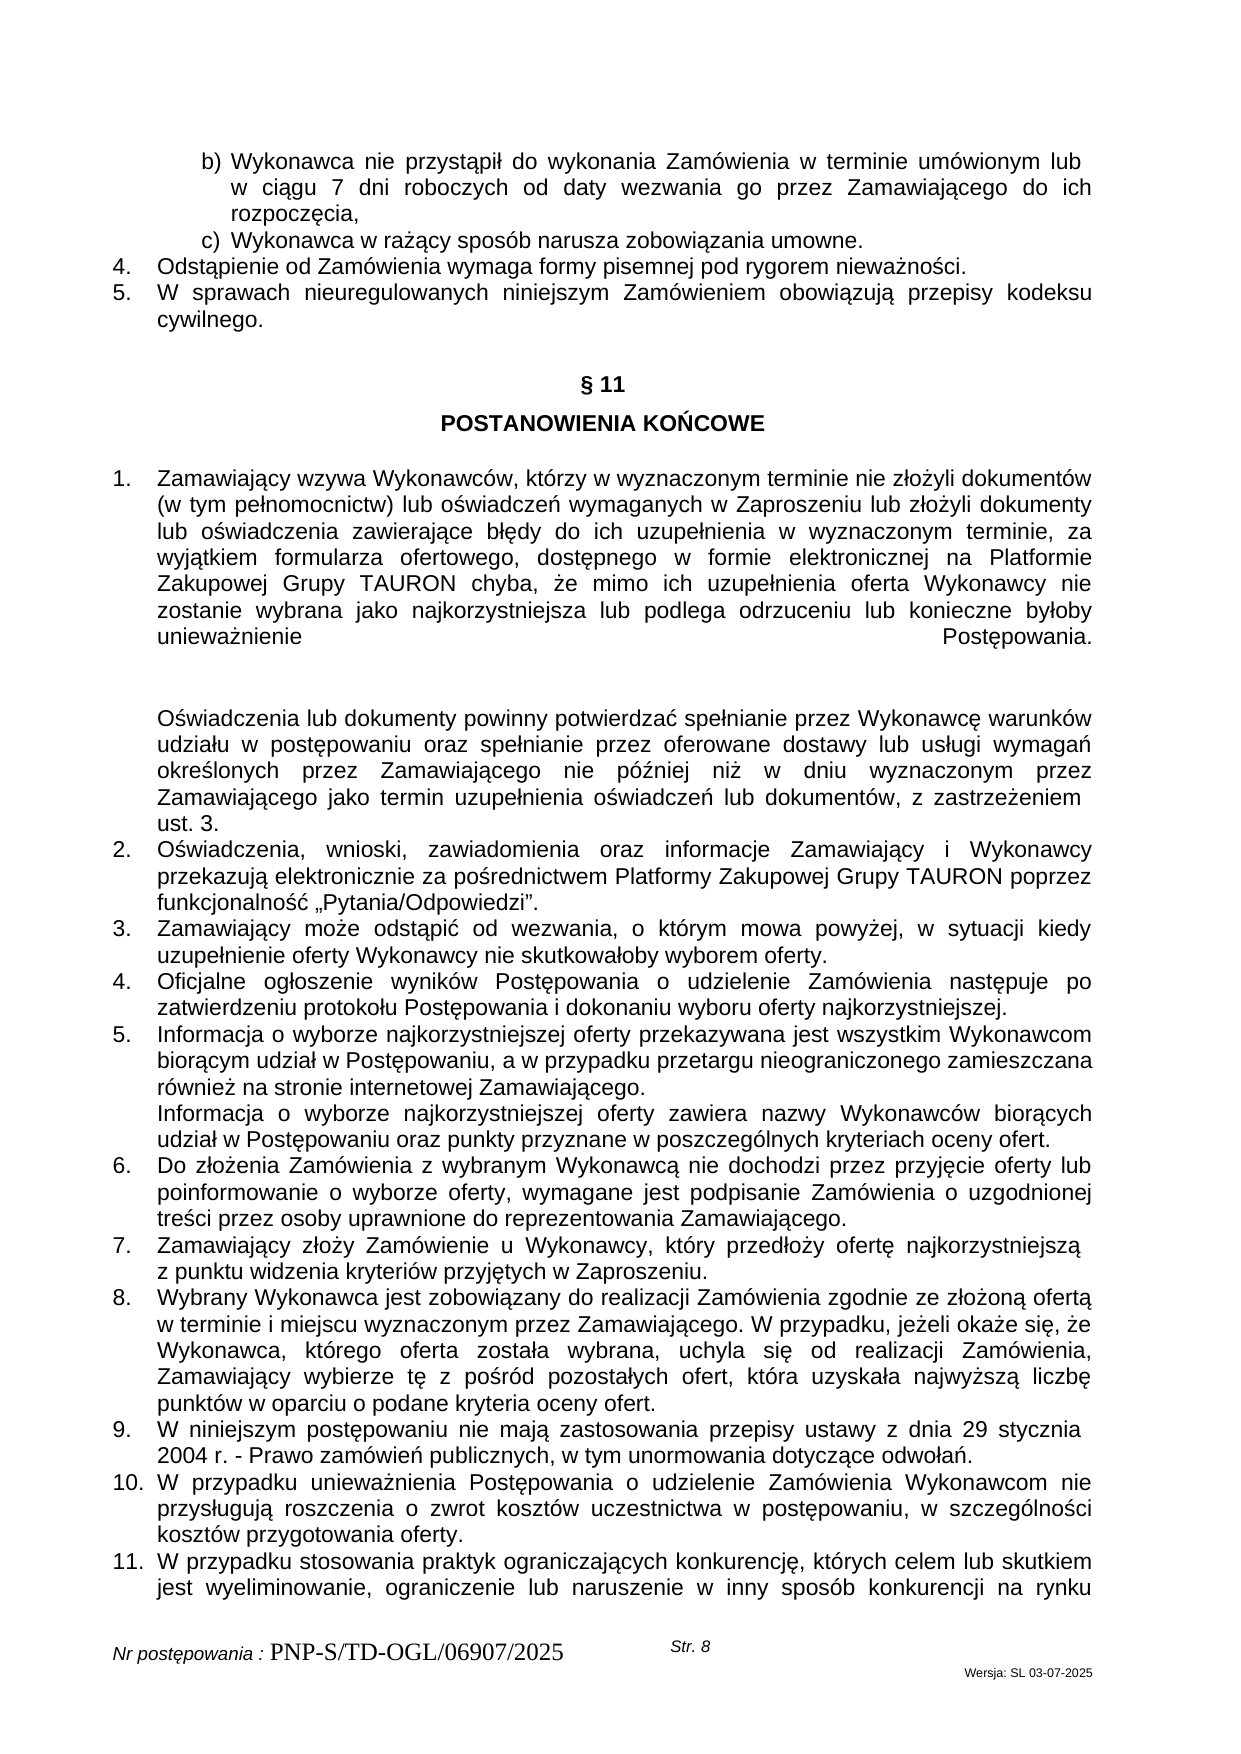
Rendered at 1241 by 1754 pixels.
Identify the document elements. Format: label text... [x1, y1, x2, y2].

list Oficjalne ogłoszenie wyników Postępowania o udzielenie Zamówienia następuje po zatwierdzeniu protokołu Postępowania i dokonaniu wyboru oferty najkorzystniejszej. [112, 968, 1093, 1021]
list W niniejszym postępowaniu nie mają zastosowania przepisy ustawy z dnia 29 stycznia 2004 r. - Prawo zamówień publicznych, w tym unormowania dotyczące odwołań. [112, 1416, 1093, 1469]
list Odstąpienie od Zamówienia wymaga formy pisemnej pod rygorem nieważności. [112, 253, 1093, 279]
list Wykonawca nie przystąpił do wykonania Zamówienia w terminie umówionym lub w ciągu 7 dni roboczych od daty wezwania go przez Zamawiającego do ich rozpoczęcia, [201, 148, 1093, 227]
subtitle POSTANOWIENIA KOŃCOWE [112, 410, 1093, 436]
list Oświadczenia, wnioski, zawiadomienia oraz informacje Zamawiający i Wykonawcy przekazują elektronicznie za pośrednictwem Platformy Zakupowej Grupy TAURON poprzez funkcjonalność „Pytania/Odpowiedzi”. [112, 836, 1093, 915]
list Informacja o wyborze najkorzystniejszej oferty przekazywana jest wszystkim Wykonawcom biorącym udział w Postępowaniu, a w przypadku przetargu nieograniczonego zamieszczana również na stronie internetowej Zamawiającego. [112, 1021, 1093, 1100]
list Wykonawca w rażący sposób narusza zobowiązania umowne. [201, 227, 1093, 253]
list Wybrany Wykonawca jest zobowiązany do realizacji Zamówienia zgodnie ze złożoną ofertą w terminie i miejscu wyznaczonym przez Zamawiającego. W przypadku, jeżeli okaże się, że Wykonawca, którego oferta została wybrana, uchyla się od realizacji Zamówienia, Zamawiający wybierze tę z pośród pozostałych ofert, która uzyskała najwyższą liczbę punktów w oparciu o podane kryteria oceny ofert. [112, 1284, 1093, 1416]
list Zamawiający może odstąpić od wezwania, o którym mowa powyżej, w sytuacji kiedy uzupełnienie oferty Wykonawcy nie skutkowałoby wyborem oferty. [112, 915, 1093, 968]
list Zamawiający wzywa Wykonawców, którzy w wyznaczonym terminie nie złożyli dokumentów (w tym pełnomocnictw) lub oświadczeń wymaganych w Zaproszeniu lub złożyli dokumenty lub oświadczenia zawierające błędy do ich uzupełnienia w wyznaczonym terminie, za wyjątkiem formularza ofertowego, dostępnego w formie elektronicznej na Platformie Zakupowej Grupy TAURON chyba, że mimo ich uzupełnienia oferta Wykonawcy nie zostanie wybrana jako najkorzystniejsza lub podlega odrzuceniu lub konieczne byłoby unieważnienie Postępowania. [112, 465, 1093, 678]
list Zamawiający złoży Zamówienie u Wykonawcy, który przedłoży ofertę najkorzystniejszą z punktu widzenia kryteriów przyjętych w Zaproszeniu. [112, 1232, 1093, 1284]
text Informacja o wyborze najkorzystniejszej oferty zawiera nazwy Wykonawców biorących udział w Postępowaniu oraz punkty przyznane w poszczególnych kryteriach oceny ofert. [157, 1100, 1093, 1152]
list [112, 1548, 1093, 1601]
text Oświadczenia lub dokumenty powinny potwierdzać spełnianie przez Wykonawcę warunków udziału w postępowaniu oraz spełnianie przez oferowane dostawy lub usługi wymagań określonych przez Zamawiającego nie później niż w dniu wyznaczonym przez Zamawiającego jako termin uzupełnienia oświadczeń lub dokumentów, z zastrzeżeniem ust. 3. [157, 704, 1093, 836]
subtitle § 11 [112, 371, 1093, 397]
list Do złożenia Zamówienia z wybranym Wykonawcą nie dochodzi przez przyjęcie oferty lub poinformowanie o wyborze oferty, wymagane jest podpisanie Zamówienia o uzgodnionej treści przez osoby uprawnione do reprezentowania Zamawiającego. [112, 1152, 1093, 1232]
list W przypadku unieważnienia Postępowania o udzielenie Zamówienia Wykonawcom nie przysługują roszczenia o zwrot kosztów uczestnictwa w postępowaniu, w szczególności kosztów przygotowania oferty. [112, 1469, 1093, 1548]
list W sprawach nieuregulowanych niniejszym Zamówieniem obowiązują przepisy kodeksu cywilnego. [112, 279, 1093, 332]
